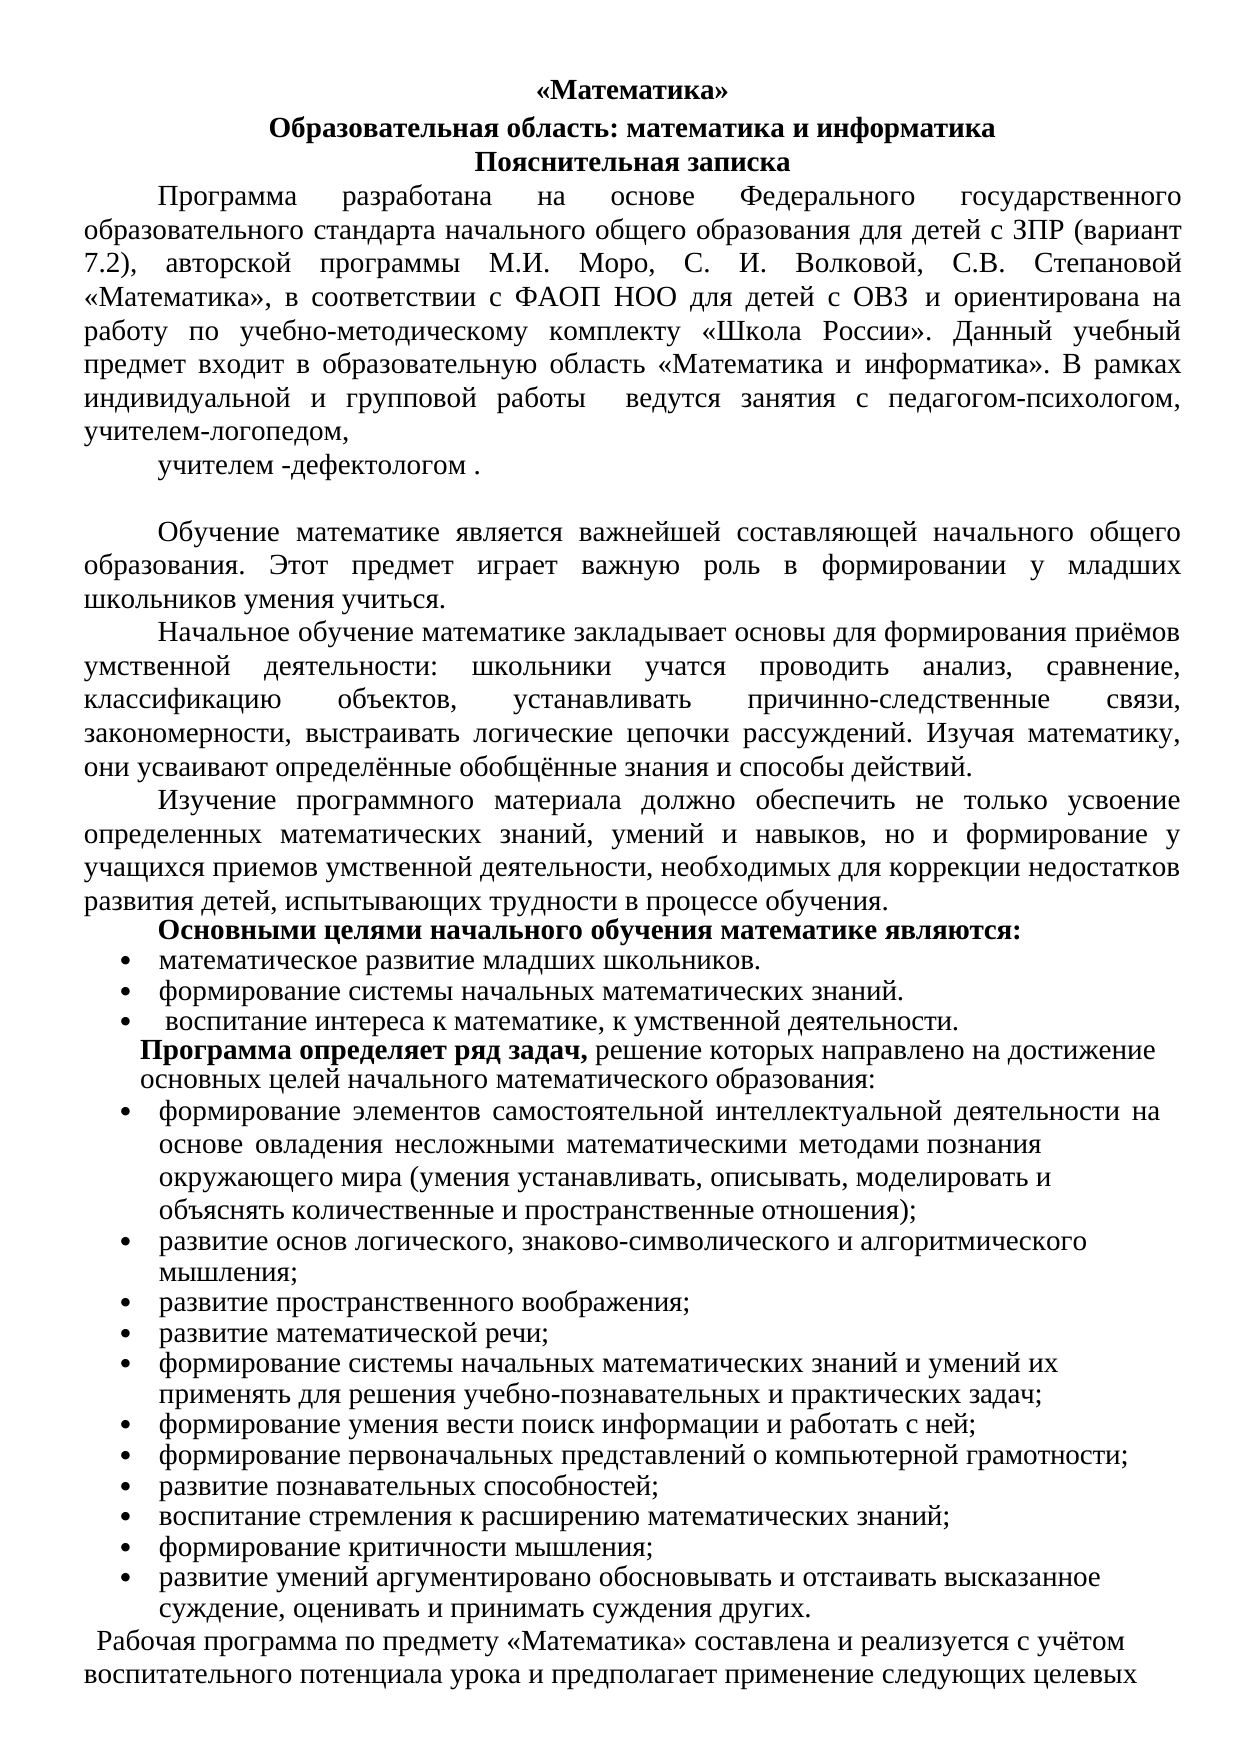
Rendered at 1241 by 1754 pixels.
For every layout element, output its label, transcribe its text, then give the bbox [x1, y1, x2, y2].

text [84, 1623, 1196, 1690]
list развитие познавательных способностей; [121, 1471, 1196, 1501]
subtitle Основными целями начального обучения математике являются: [157, 917, 1196, 945]
list развитие основ логического, знаково-символического и алгоритмического мышления; [121, 1226, 1196, 1287]
subtitle Пояснительная записка [148, 145, 1117, 178]
list формирование первоначальных представлений о компьютерной грамотности; [121, 1440, 1196, 1471]
text учителем -дефектологом . [84, 447, 1182, 480]
list формирование системы начальных математических знаний. [121, 976, 1196, 1006]
list формирование критичности мышления; [121, 1532, 1196, 1562]
text Программа разработана на основе Федерального государственного образовательного стандарта начального общего образования для детей с ЗПР (вариант 7.2), авторской программы М.И. Моро, С. И. Волковой, С.В. Степановой «Математика», в соответствии с ФАОП НОО для детей с ОВЗ и ориентирована на работу по учебно-методическому комплекту «Школа России». Данный учебный предмет входит в образовательную область «Математика и информатика». В рамках индивидуальной и групповой работы ведутся занятия с педагогом-психологом, учителем-логопедом, [84, 178, 1182, 447]
list формирование элементов самостоятельной интеллектуальной деятельности на основе овладения несложными математическими методами познания окружающего мира (умения устанавливать, описывать, моделировать и объяснять количественные и пространственные отношения); [121, 1094, 1180, 1226]
text Начальное обучение математике закладывает основы для формирования приёмов умственной деятельности: школьники учатся проводить анализ, сравнение, классификацию объектов, устанавливать причинно-следственные связи, закономерности, выстраивать логические цепочки рассуждений. Изучая математику, они усваивают определённые обобщённые знания и способы действий. [84, 614, 1181, 782]
text Программа определяет ряд задач, решение которых направлено на достижение основных целей начального математического образования: [140, 1037, 1196, 1094]
list развитие умений аргументировано обосновывать и отстаивать высказанное суждение, оценивать и принимать суждения других. [121, 1562, 1196, 1623]
list развитие математической речи; [121, 1318, 1196, 1348]
list формирование умения вести поиск информации и работать с ней; [121, 1409, 1196, 1440]
text Обучение математике является важнейшей составляющей начального общего образования. Этот предмет играет важную роль в формировании у младших школьников умения учиться. [84, 514, 1182, 614]
list формирование системы начальных математических знаний и умений их применять для решения учебно-познавательных и практических задач; [121, 1348, 1196, 1409]
list математическое развитие младших школьников. [121, 945, 1196, 976]
list воспитание интереса к математике, к умственной деятельности. [121, 1006, 1196, 1037]
text Изучение программного материала должно обеспечить не только усвоение определенных математических знаний, умений и навыков, но и формирование у учащихся приемов умственной деятельности, необходимых для коррекции недостатков развития детей, испытывающих трудности в процессе обучения. [84, 782, 1181, 916]
list воспитание стремления к расширению математических знаний; [121, 1501, 1196, 1532]
subtitle «Математика» [148, 69, 1116, 107]
text Образовательная область: математика и информатика [148, 107, 1116, 145]
list развитие пространственного воображения; [121, 1287, 1196, 1318]
